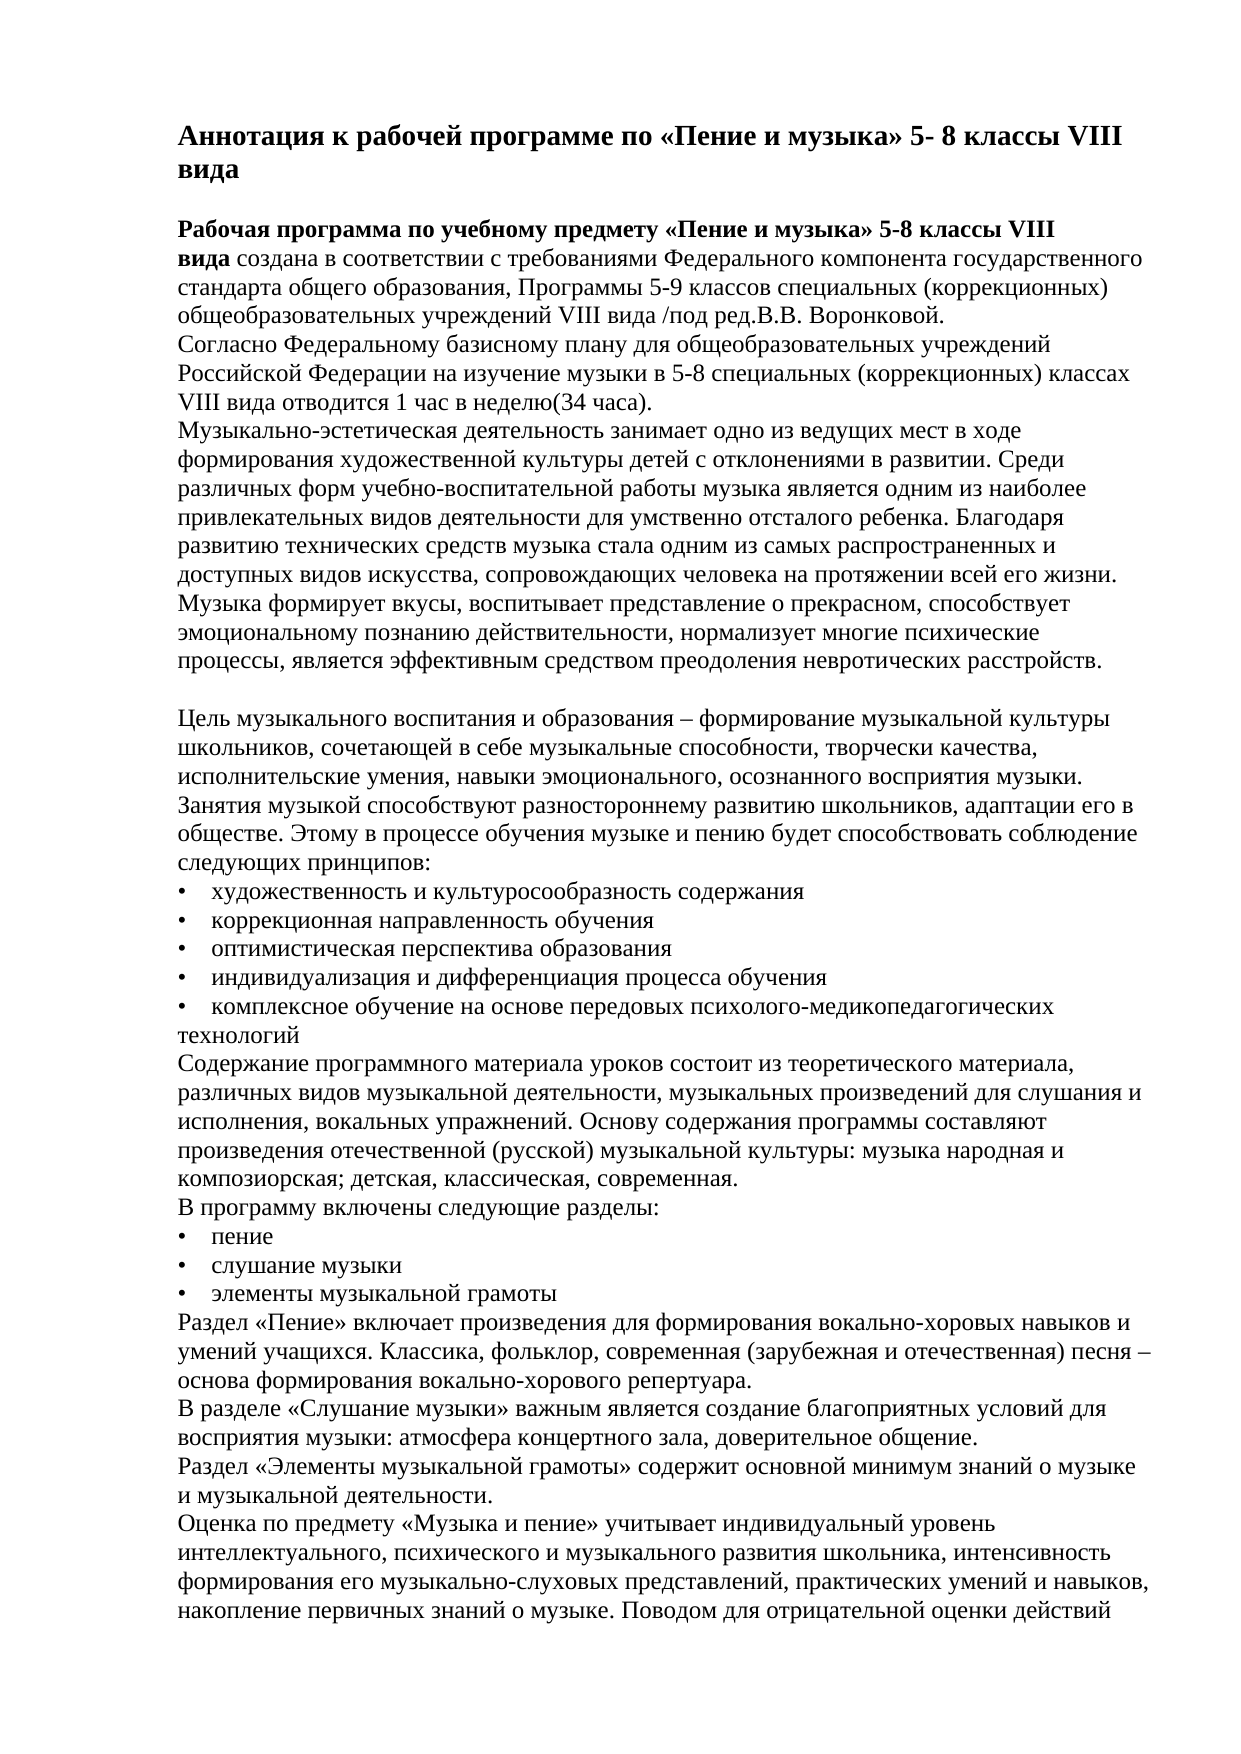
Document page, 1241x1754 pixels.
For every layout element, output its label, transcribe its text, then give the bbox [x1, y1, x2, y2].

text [177, 703, 1152, 1623]
text Рабочая программа по учебному предмету «Пение и музыка» 5-8 классы VIII вида создана в соответствии с требованиями Федерального компонента государственного стандарта общего образования, Программы 5-9 классов специальных (коррекционных) общеобразовательных учреждений VIII вида /под ред.В.В. Воронковой. Согласно Федеральному базисному плану для общеобразовательных учреждений Российской Федерации на изучение музыки в 5-8 специальных (коррекционных) классах VIII вида отводится 1 час в неделю(34 часа). Музыкально-эстетическая деятельность занимает одно из ведущих мест в ходе формирования художественной культуры детей с отклонениями в развитии. Среди различных форм учебно-воспитательной работы музыка является одним из наиболее привлекательных видов деятельности для умственно отсталого ребенка. Благодаря развитию технических средств музыка стала одним из самых распространенных и доступных видов искусства, сопровождающих человека на протяжении всей его жизни. Музыка формирует вкусы, воспитывает представление о прекрасном, способствует эмоциональному познанию действительности, нормализует многие психические процессы, является эффективным средством преодоления невротических расстройств. [177, 214, 1152, 674]
text Аннотация к рабочей программе по «Пение и музыка» 5- 8 классы VIII вида [177, 118, 1152, 185]
